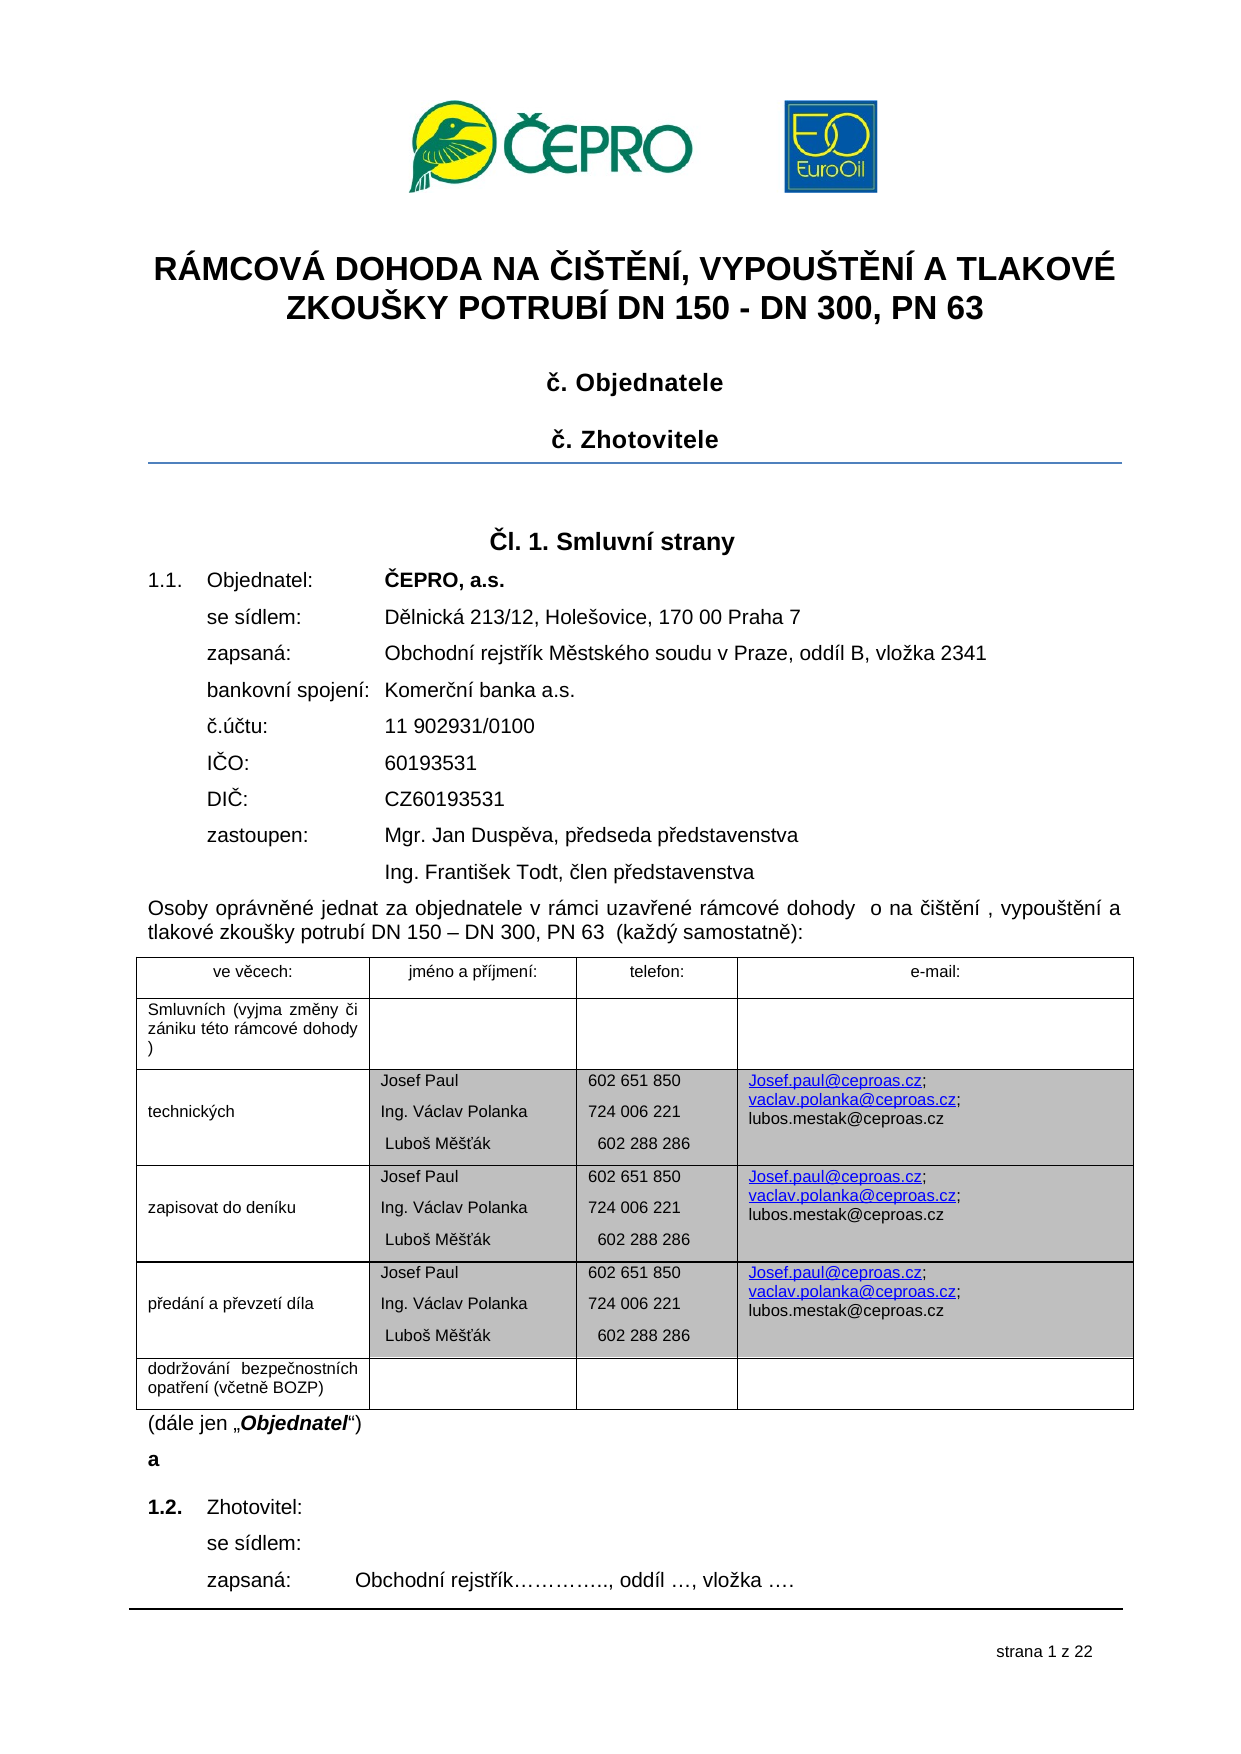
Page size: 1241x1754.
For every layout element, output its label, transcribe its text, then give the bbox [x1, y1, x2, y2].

text zapsaná: Obchodní rejstřík Městského soudu v Praze, oddíl B, vložka 2341 [177, 641, 1122, 665]
title č. Zhotovitele [148, 425, 1122, 462]
text bankovní spojení: Komerční banka a.s. [177, 677, 1122, 701]
text Objednatel: ČEPRO, a.s. [148, 568, 1122, 592]
table_cell dodržování bezpečnostních opatření (včetně BOZP) [137, 1359, 369, 1409]
table_cell Josef.paul@ceproas.cz; vaclav.polanka@ceproas.cz; lubos.mestak@ceproas.cz [738, 1263, 1133, 1357]
text se sídlem: [177, 1531, 1122, 1555]
table_cell [577, 999, 737, 1069]
table_cell Josef Paul Ing. Václav Polanka Luboš Měšťák [370, 1263, 576, 1357]
text zastoupen: Mgr. Jan Duspěva, předseda představenstva [177, 823, 1122, 847]
table_header ve věcech: [137, 958, 369, 998]
text Ing. František Todt, člen představenstva [148, 860, 1122, 884]
text DIČ: CZ60193531 [177, 787, 1122, 811]
table_cell [738, 999, 1133, 1069]
table_cell Smluvních (vyjma změny či zániku této rámcové dohody ) [137, 999, 369, 1069]
table_cell Josef Paul Ing. Václav Polanka Luboš Měšťák [370, 1166, 576, 1261]
table_cell [370, 1359, 576, 1409]
table_header telefon: [577, 958, 737, 998]
table_cell Josef Paul Ing. Václav Polanka Luboš Měšťák [370, 1070, 576, 1165]
table_header jméno a příjmení: [370, 958, 576, 998]
title č. Objednatele [148, 368, 1122, 396]
text se sídlem: Dělnická 213/12, Holešovice, 170 00 Praha 7 [177, 604, 1122, 628]
table_cell [738, 1359, 1133, 1409]
picture [408, 100, 878, 193]
table_cell technických [137, 1070, 369, 1165]
text Zhotovitel: [148, 1495, 1122, 1519]
table_cell 602 651 850 724 006 221 602 288 286 [577, 1263, 737, 1357]
text a [148, 1447, 1122, 1471]
table_cell předání a převzetí díla [137, 1263, 369, 1357]
table_header e-mail: [738, 958, 1133, 998]
text IČO: 60193531 [177, 750, 1122, 774]
table_cell Josef.paul@ceproas.cz; vaclav.polanka@ceproas.cz; lubos.mestak@ceproas.cz [738, 1070, 1133, 1165]
text č.účtu: 11 902931/0100 [177, 714, 1122, 738]
text RÁMCOVÁ DOHODA NA ČIŠTĚNÍ, VYPOUŠTĚNÍ A TLAKOVÉ ZKOUŠKY POTRUBÍ DN 150 - DN 300, PN 63 [148, 249, 1122, 326]
table_cell zapisovat do deníku [137, 1166, 369, 1261]
table_cell [577, 1359, 737, 1409]
table_cell 602 651 850 724 006 221 602 288 286 [577, 1166, 737, 1261]
text Smluvní strany [102, 527, 1122, 556]
table_cell Josef.paul@ceproas.cz; vaclav.polanka@ceproas.cz; lubos.mestak@ceproas.cz [738, 1166, 1133, 1261]
table_cell 602 651 850 724 006 221 602 288 286 [577, 1070, 737, 1165]
table_cell [370, 999, 576, 1069]
text (dále jen „Objednatel“) [148, 1410, 1122, 1434]
text zapsaná: Obchodní rejstřík………….., oddíl …, vložka …. [177, 1568, 1122, 1592]
text Osoby oprávněné jednat za objednatele v rámci uzavřené rámcové dohody o na čištění , vypouštění a tlakové zkoušky potrubí DN 150 – DN 300, PN 63 (každý samostatně): [148, 896, 1122, 944]
